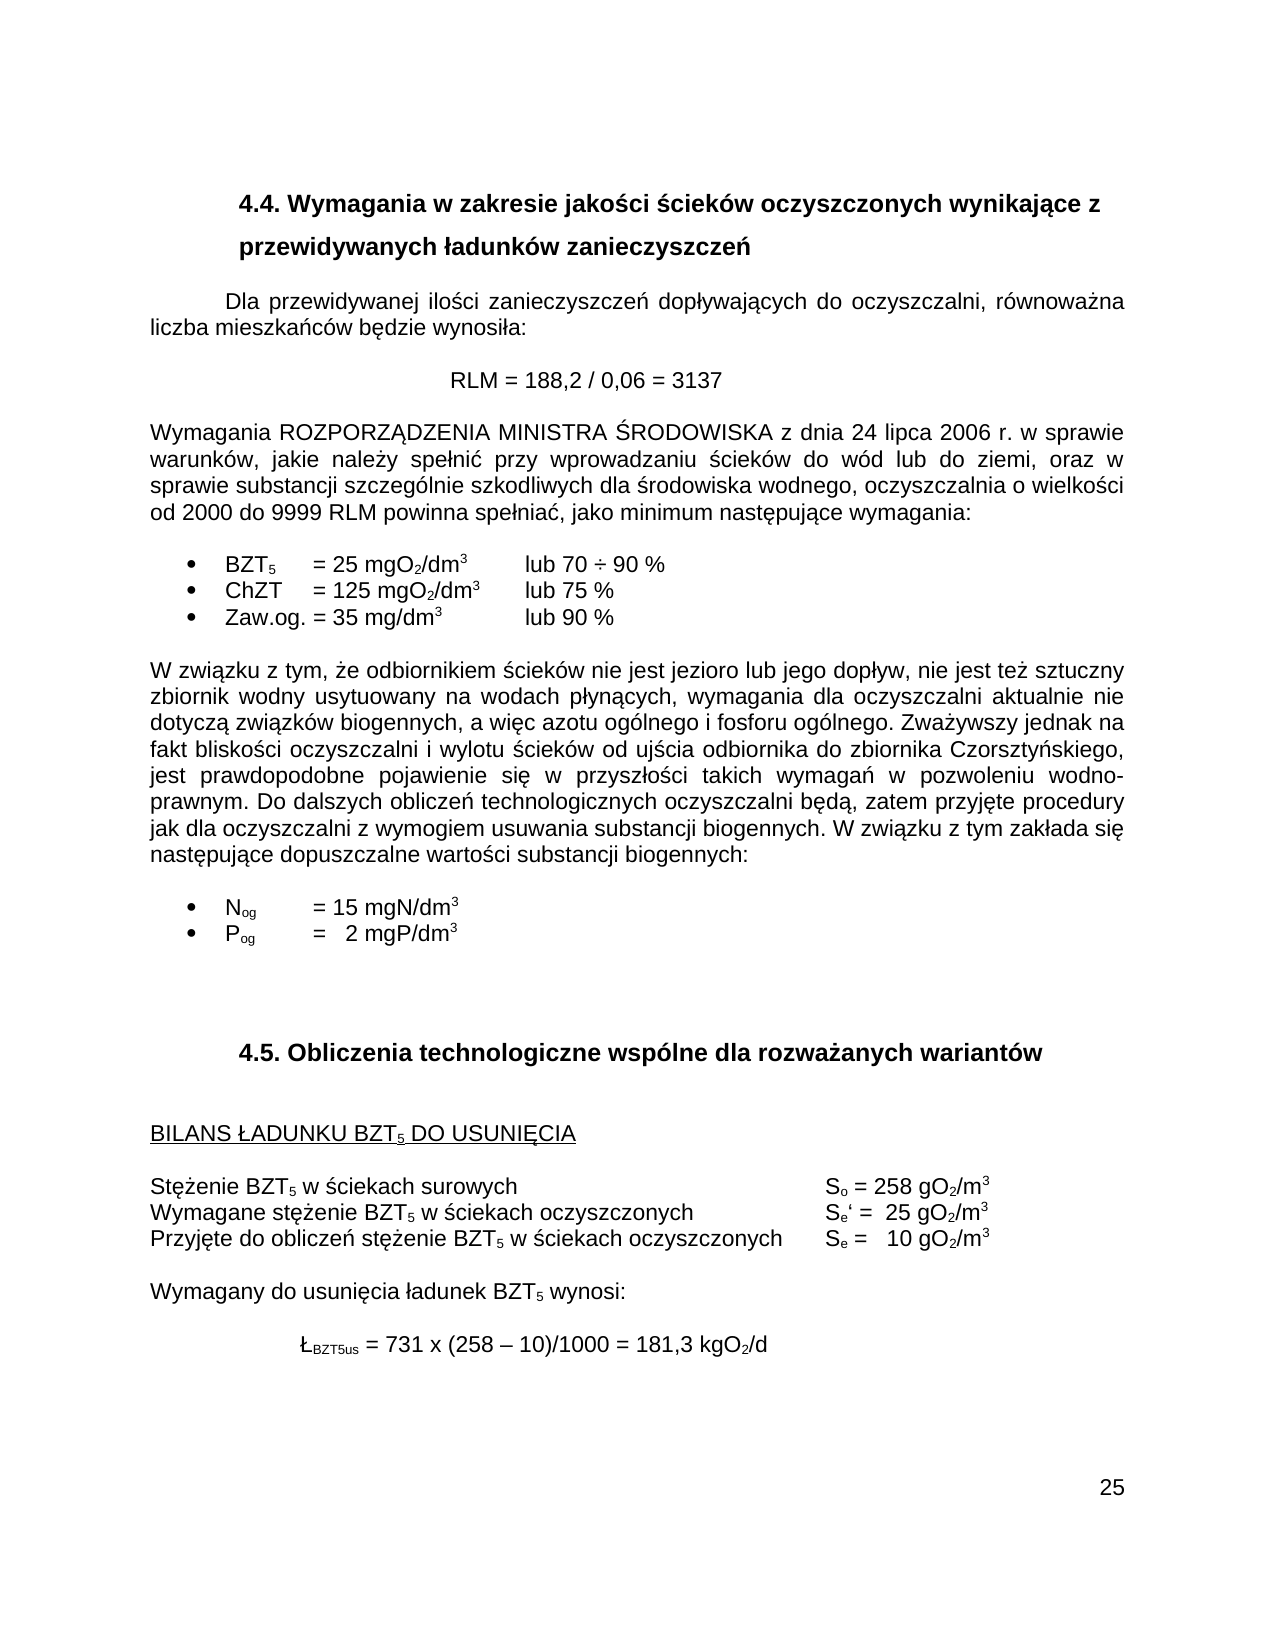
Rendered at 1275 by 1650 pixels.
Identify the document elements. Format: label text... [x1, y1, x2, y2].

text Wymagany do usunięcia ładunek BZT5 wynosi: [150, 1278, 1125, 1304]
list Pog = 2 mgP/dm3 [187, 920, 1125, 946]
list BZT5 = 25 mgO2/dm3 lub 70 ÷ 90 % [187, 551, 1125, 577]
subtitle 4.4. Wymagania w zakresie jakości ścieków oczyszczonych wynikające z przewidywanych ładunków zanieczyszczeń [239, 189, 1125, 261]
text BILANS ŁADUNKU BZT5 DO USUNIĘCIA [150, 1120, 1125, 1146]
text Dla przewidywanej ilości zanieczyszczeń dopływających do oczyszczalni, równoważna liczba mieszkańców będzie wynosiła: [150, 288, 1125, 340]
text Stężenie BZT5 w ściekach surowych So = 258 gO2/m3 [150, 1173, 1125, 1199]
subtitle 4.5. Obliczenia technologiczne wspólne dla rozważanych wariantów [239, 1038, 1125, 1067]
text Wymagania ROZPORZĄDZENIA MINISTRA ŚRODOWISKA z dnia 24 lipca 2006 r. w sprawie warunków, jakie należy spełnić przy wprowadzaniu ścieków do wód lub do ziemi, oraz w sprawie substancji szczególnie szkodliwych dla środowiska wodnego, oczyszczalnia o wielkości od 2000 do 9999 RLM powinna spełniać, jako minimum następujące wymagania: [150, 419, 1125, 525]
text Przyjęte do obliczeń stężenie BZT5 w ściekach oczyszczonych Se = 10 gO2/m3 [150, 1225, 1125, 1252]
text ŁBZT5us = 731 x (258 – 10)/1000 = 181,3 kgO2/d [150, 1331, 1125, 1357]
list Zaw.og. = 35 mg/dm3 lub 90 % [187, 604, 1125, 630]
text Wymagane stężenie BZT5 w ściekach oczyszczonych Se‘ = 25 gO2/m3 [150, 1199, 1125, 1225]
text RLM = 188,2 / 0,06 = 3137 [150, 367, 1125, 393]
text W związku z tym, że odbiornikiem ścieków nie jest jezioro lub jego dopływ, nie jest też sztuczny zbiornik wodny usytuowany na wodach płynących, wymagania dla oczyszczalni aktualnie nie dotyczą związków biogennych, a więc azotu ogólnego i fosforu ogólnego. Zważywszy jednak na fakt bliskości oczyszczalni i wylotu ścieków od ujścia odbiornika do zbiornika Czorsztyńskiego, jest prawdopodobne pojawienie się w przyszłości takich wymagań w pozwoleniu wodno-prawnym. Do dalszych obliczeń technologicznych oczyszczalni będą, zatem przyjęte procedury jak dla oczyszczalni z wymogiem usuwania substancji biogennych. W związku z tym zakłada się następujące dopuszczalne wartości substancji biogennych: [150, 657, 1125, 867]
list ChZT = 125 mgO2/dm3 lub 75 % [187, 577, 1125, 604]
list Nog = 15 mgN/dm3 [187, 894, 1125, 920]
